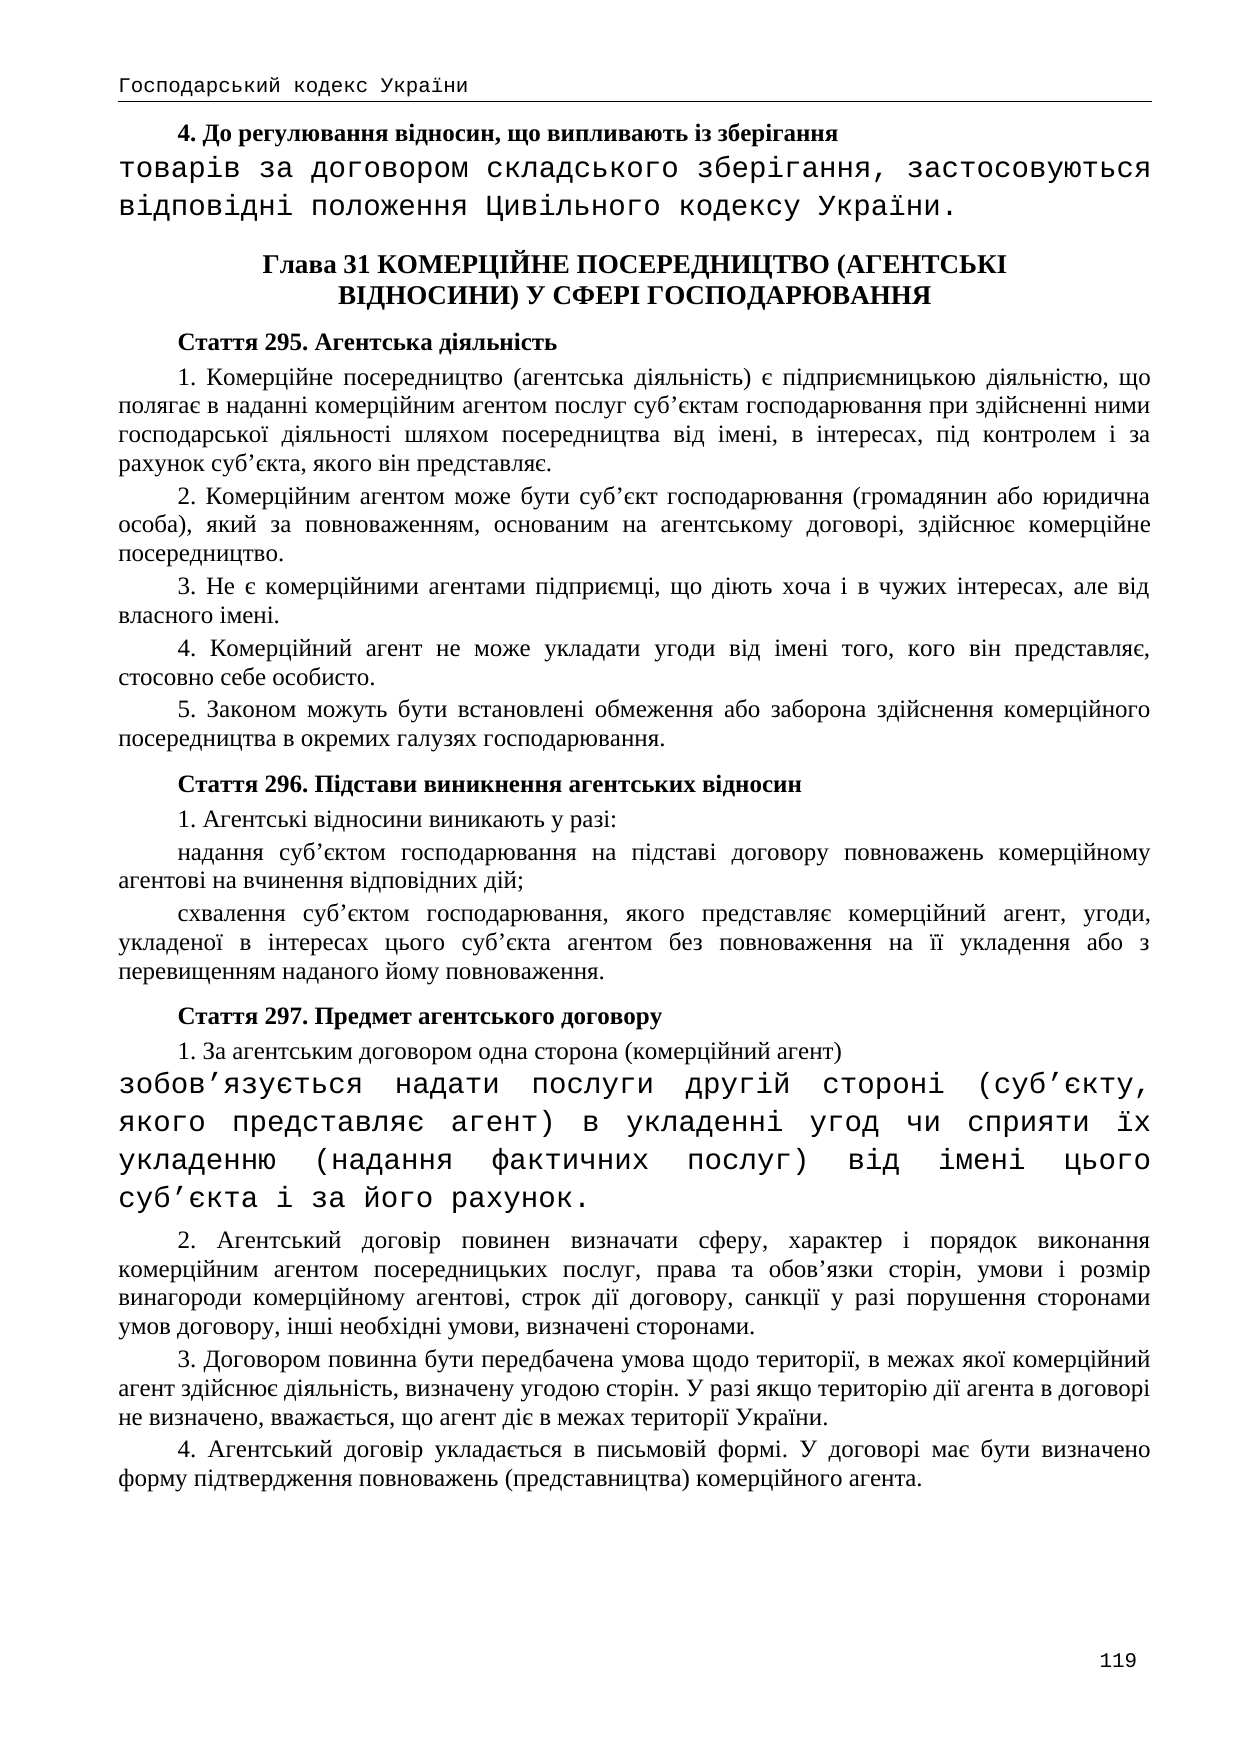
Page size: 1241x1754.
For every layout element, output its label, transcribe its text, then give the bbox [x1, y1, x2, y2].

text товарів за договором складського зберігання, застосовуються відповідні положення Цивільного кодексу України. [118, 153, 1152, 224]
text 3. Договором повинна бути передбачена умова щодо території, в межах якої комерційний агент здійснює діяльність, визначену угодою сторін. У разі якщо територію дії агента в договорі не визначено, вважається, що агент діє в межах території України. [118, 1344, 1152, 1430]
text 1. Комерційне посередництво (агентська діяльність) є підприємницькою діяльністю, що полягає в наданні комерційним агентом послуг суб’єктам господарювання при здійсненні ними господарської діяльності шляхом посередництва від імені, в інтересах, під контролем і за рахунок суб’єкта, якого він представляє. [118, 362, 1152, 477]
text 4. Комерційний агент не може укладати угоди від імені того, кого він представляє, стосовно себе особисто. [118, 633, 1152, 690]
subtitle Стаття 296. Підстави виникнення агентських відносин [177, 769, 1152, 797]
text зобов’язується надати послуги другій стороні (суб’єкту, якого представляє агент) в укладенні угод чи сприяти їх укладенню (надання фактичних послуг) від імені цього суб’єкта і за його рахунок. [118, 1069, 1152, 1216]
subtitle Глава 31 КОМЕРЦIЙНЕ ПОСЕРЕДНИЦТВО (АГЕНТСЬКI ВIДНОСИНИ) У СФЕРI ГОСПОДАРЮВАННЯ [222, 248, 1047, 310]
subtitle Стаття 295. Агентська діяльність [177, 327, 1152, 355]
text 1. Агентські відносини виникають у разі: [118, 804, 1152, 832]
subtitle 4. До регулювання відносин, що випливають із зберігання [177, 118, 1152, 147]
text схвалення суб’єктом господарювання, якого представляє комерційний агент, угоди, укладеної в інтересах цього суб’єкта агентом без повноваження на її укладення або з перевищенням наданого йому повноваження. [118, 898, 1152, 984]
text 2. Комерційним агентом може бути суб’єкт господарювання (громадянин або юридична особа), який за повноваженням, основаним на агентському договорі, здійснює комерційне посередництво. [118, 481, 1152, 567]
text 3. Не є комерційними агентами підприємці, що діють хоча і в чужих інтересах, але від власного імені. [118, 571, 1152, 629]
text 5. Законом можуть бути встановлені обмеження або заборона здійснення комерційного посередництва в окремих галузях господарювання. [118, 694, 1152, 752]
text надання суб’єктом господарювання на підставі договору повноважень комерційному агентові на вчинення відповідних дій; [118, 837, 1152, 894]
text 2. Агентський договір повинен визначати сферу, характер і порядок виконання комерційним агентом посередницьких послуг, права та обов’язки сторін, умови і розмір винагороди комерційному агентові, строк дії договору, санкції у разі порушення сторонами умов договору, інші необхідні умови, визначені сторонами. [118, 1225, 1152, 1340]
subtitle Стаття 297. Предмет агентського договору [177, 1001, 1152, 1030]
text 1. За агентським договором одна сторона (комерційний агент) [118, 1036, 1152, 1065]
text 4. Агентський договір укладається в письмовій формі. У договорі має бути визначено форму підтвердження повноважень (представництва) комерційного агента. [118, 1434, 1152, 1492]
